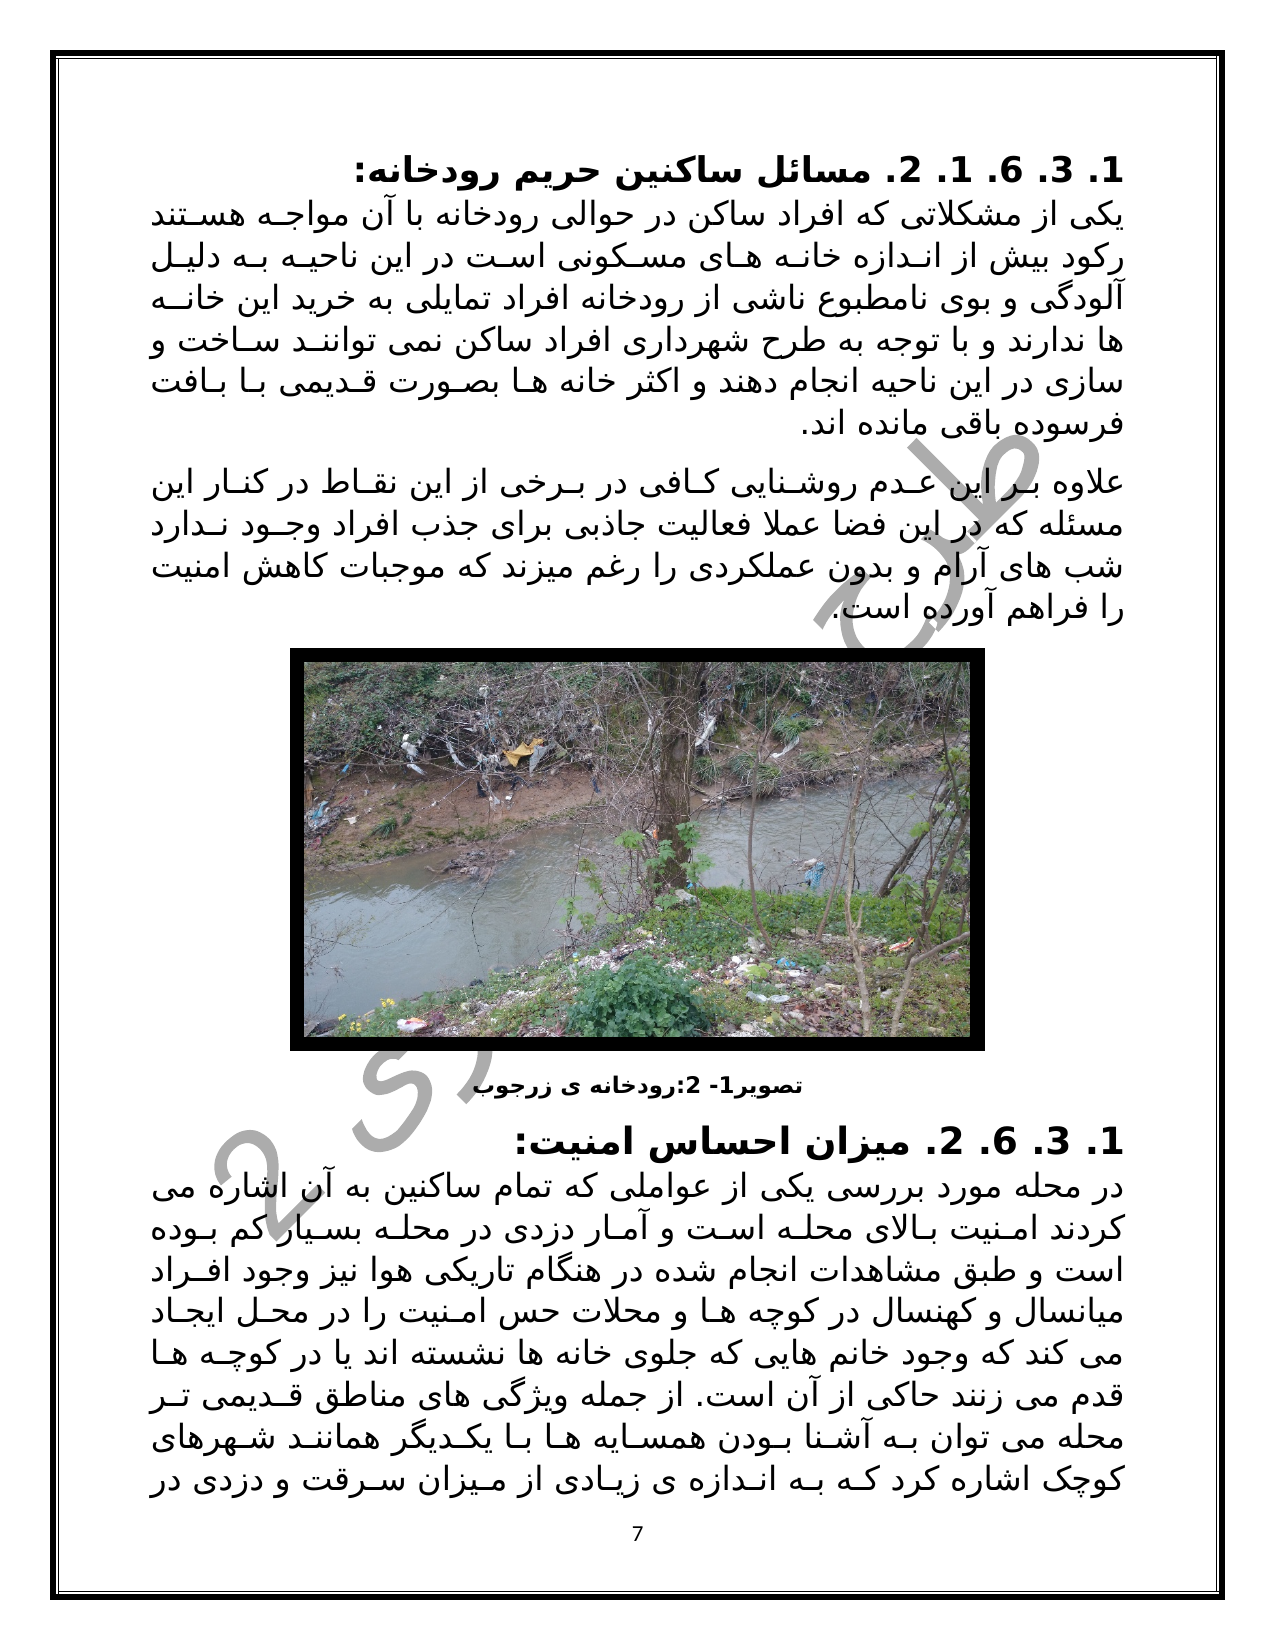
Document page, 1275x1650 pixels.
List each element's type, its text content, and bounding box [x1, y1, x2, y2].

subtitle 1. 3. 6. 2. میزان احساس امنیت: [150, 1119, 1125, 1163]
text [150, 1166, 1125, 1498]
picture [304, 662, 970, 1037]
text یکی از مشکلاتی که افراد ساکن در حوالی رودخانه با آن مواجه هستند رکود بیش از اندازه خانه های مسکونی است در این ناحیه به دلیل آلودگی و بوی نامطبوع ناشی از رودخانه افراد تمایلی به خرید این خانه ها ندارند و با توجه به طرح شهرداری افراد ساکن نمی توانند ساخت و سازی در این ناحیه انجام دهند و اکثر خانه ها بصورت قدیمی با بافت فرسوده باقی مانده اند. [150, 194, 1125, 443]
text تصویر1- 2:رودخانه ی زرجوب [150, 1072, 1125, 1098]
text علاوه بر این عدم روشنایی کافی در برخی از این نقاط در کنار این مسئله که در این فضا عملا فعالیت جاذبی برای جذب افراد وجود ندارد شب های آرام و بدون عملکردی را رغم میزند که موجبات کاهش امنیت را فراهم آورده است. [150, 462, 1125, 627]
subtitle 1. 3. 6. 1. 2. مسائل ساکنین حریم رودخانه: [150, 150, 1125, 191]
